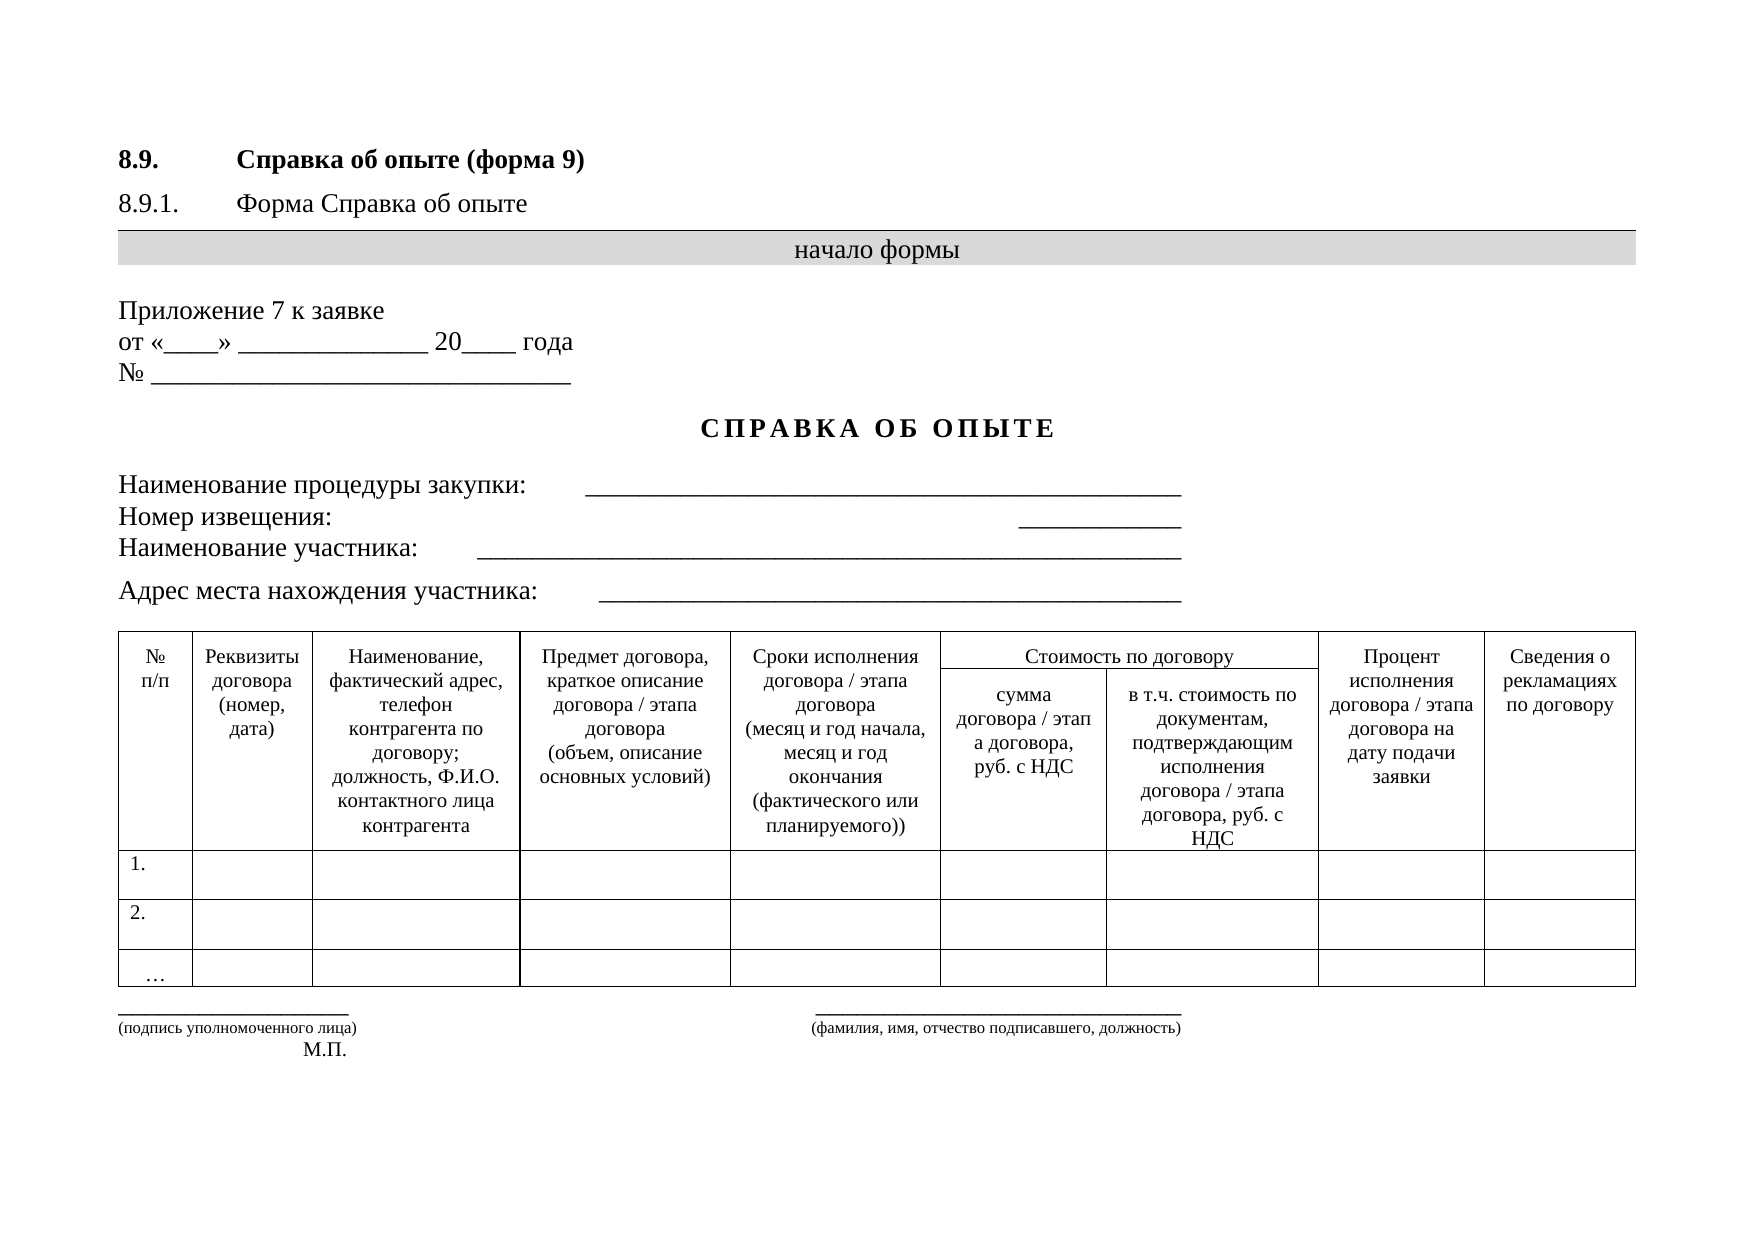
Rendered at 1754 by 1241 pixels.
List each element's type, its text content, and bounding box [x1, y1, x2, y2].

table_cell [731, 950, 940, 986]
text Форма Справка об опыте [118, 187, 1636, 218]
table_cell [941, 851, 1106, 899]
table_cell [313, 950, 519, 986]
table_header Реквизиты договора (номер, дата) [193, 632, 312, 850]
table_cell [1319, 851, 1484, 899]
table_header Наименование, фактический адрес, телефон контрагента по договору; должность, Ф.И.О. контактного лица контрагента [313, 632, 519, 850]
table_cell [313, 900, 519, 948]
text от «____» ______________ 20____ года [118, 325, 1636, 356]
table_cell … [119, 950, 192, 986]
table_cell [1319, 900, 1484, 948]
table_cell в т.ч. стоимость по документам, подтверждающим исполнения договора / этапа договора, руб. с НДС [1107, 669, 1318, 850]
text Справка об опыте (форма 9) [118, 143, 1636, 174]
table_cell [1319, 950, 1484, 986]
table_cell [119, 851, 192, 899]
text Наименование процедуры закупки: ____________________________________________ [118, 468, 1636, 499]
table_cell [193, 900, 312, 948]
table_cell [193, 950, 312, 986]
table_cell [521, 851, 730, 899]
text Наименование участника: ____________________________________________________ [118, 531, 1636, 562]
table_header Стоимость по договору [941, 632, 1318, 668]
table_header Сведения о рекламациях по договору [1485, 632, 1635, 850]
table_cell [1485, 900, 1635, 948]
text М.П. [118, 1037, 1636, 1061]
table_cell [521, 900, 730, 948]
table_cell [193, 851, 312, 899]
text (подпись уполномоченного лица) (фамилия, имя, отчество подписавшего, должность) [118, 1018, 1636, 1037]
table_header Процент исполнения договора / этапа договора на дату подачи заявки [1319, 632, 1484, 850]
table_cell [731, 900, 940, 948]
text _________________ ___________________________ [118, 987, 1636, 1018]
text № _______________________________ [118, 356, 1636, 387]
table_cell [1107, 950, 1318, 986]
table_header Сроки исполнения договора / этапа договора (месяц и год начала, месяц и год окончания (фактического или планируемого)) [731, 632, 940, 850]
table_cell сумма договора / этапа договора, руб. с НДС [941, 669, 1106, 850]
text Приложение 7 к заявке [118, 294, 1636, 325]
text Номер извещения: ____________ [118, 499, 1636, 531]
table_cell [313, 851, 519, 899]
table_cell [1485, 851, 1635, 899]
table_header Предмет договора, краткое описание договора / этапа договора (объем, описание основных условий) [521, 632, 730, 850]
table_cell [119, 900, 192, 948]
table_cell [941, 900, 1106, 948]
table_cell [1107, 851, 1318, 899]
text Справка об опыте [118, 412, 1636, 443]
text Адрес места нахождения участника: ___________________________________________ [118, 574, 1636, 606]
text начало формы [118, 231, 1636, 265]
table_cell [521, 950, 730, 986]
table_header № п/п [119, 632, 192, 850]
table_cell [941, 950, 1106, 986]
table_cell [1485, 950, 1635, 986]
table_cell [1107, 900, 1318, 948]
table_cell [731, 851, 940, 899]
